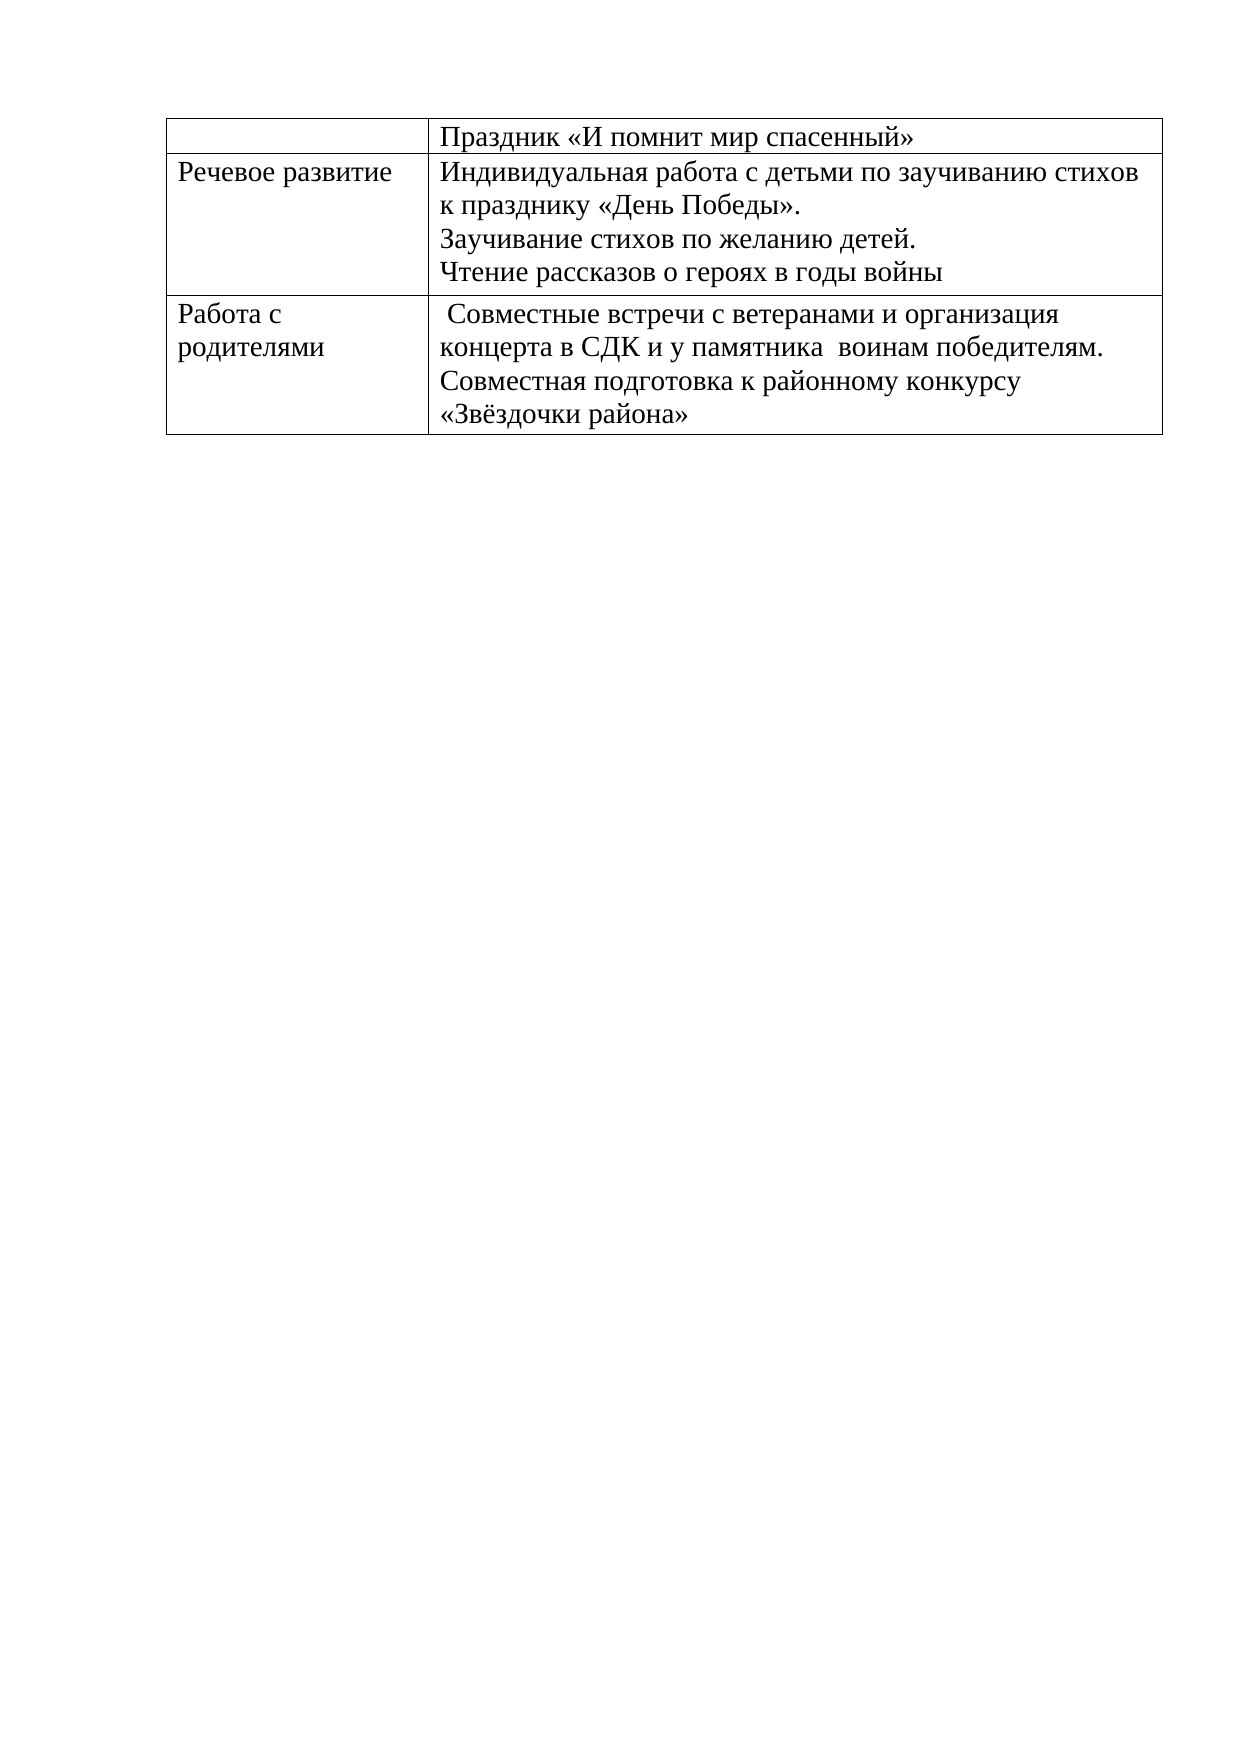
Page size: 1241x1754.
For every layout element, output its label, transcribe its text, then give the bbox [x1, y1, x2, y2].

table_cell Индивидуальная работа с детьми по заучиванию стихов к празднику «День Победы». Заучивание стихов по желанию детей. Чтение рассказов о героях в годы войны [429, 154, 1162, 295]
table_cell Совместные встречи с ветеранами и организация концерта в СДК и у памятника воинам победителям. Совместная подготовка к районному конкурсу «Звёздочки района» [429, 296, 1162, 433]
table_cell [167, 119, 428, 153]
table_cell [429, 119, 1162, 153]
table_cell Работа с родителями [167, 296, 428, 433]
table_cell Речевое развитие [167, 154, 428, 295]
